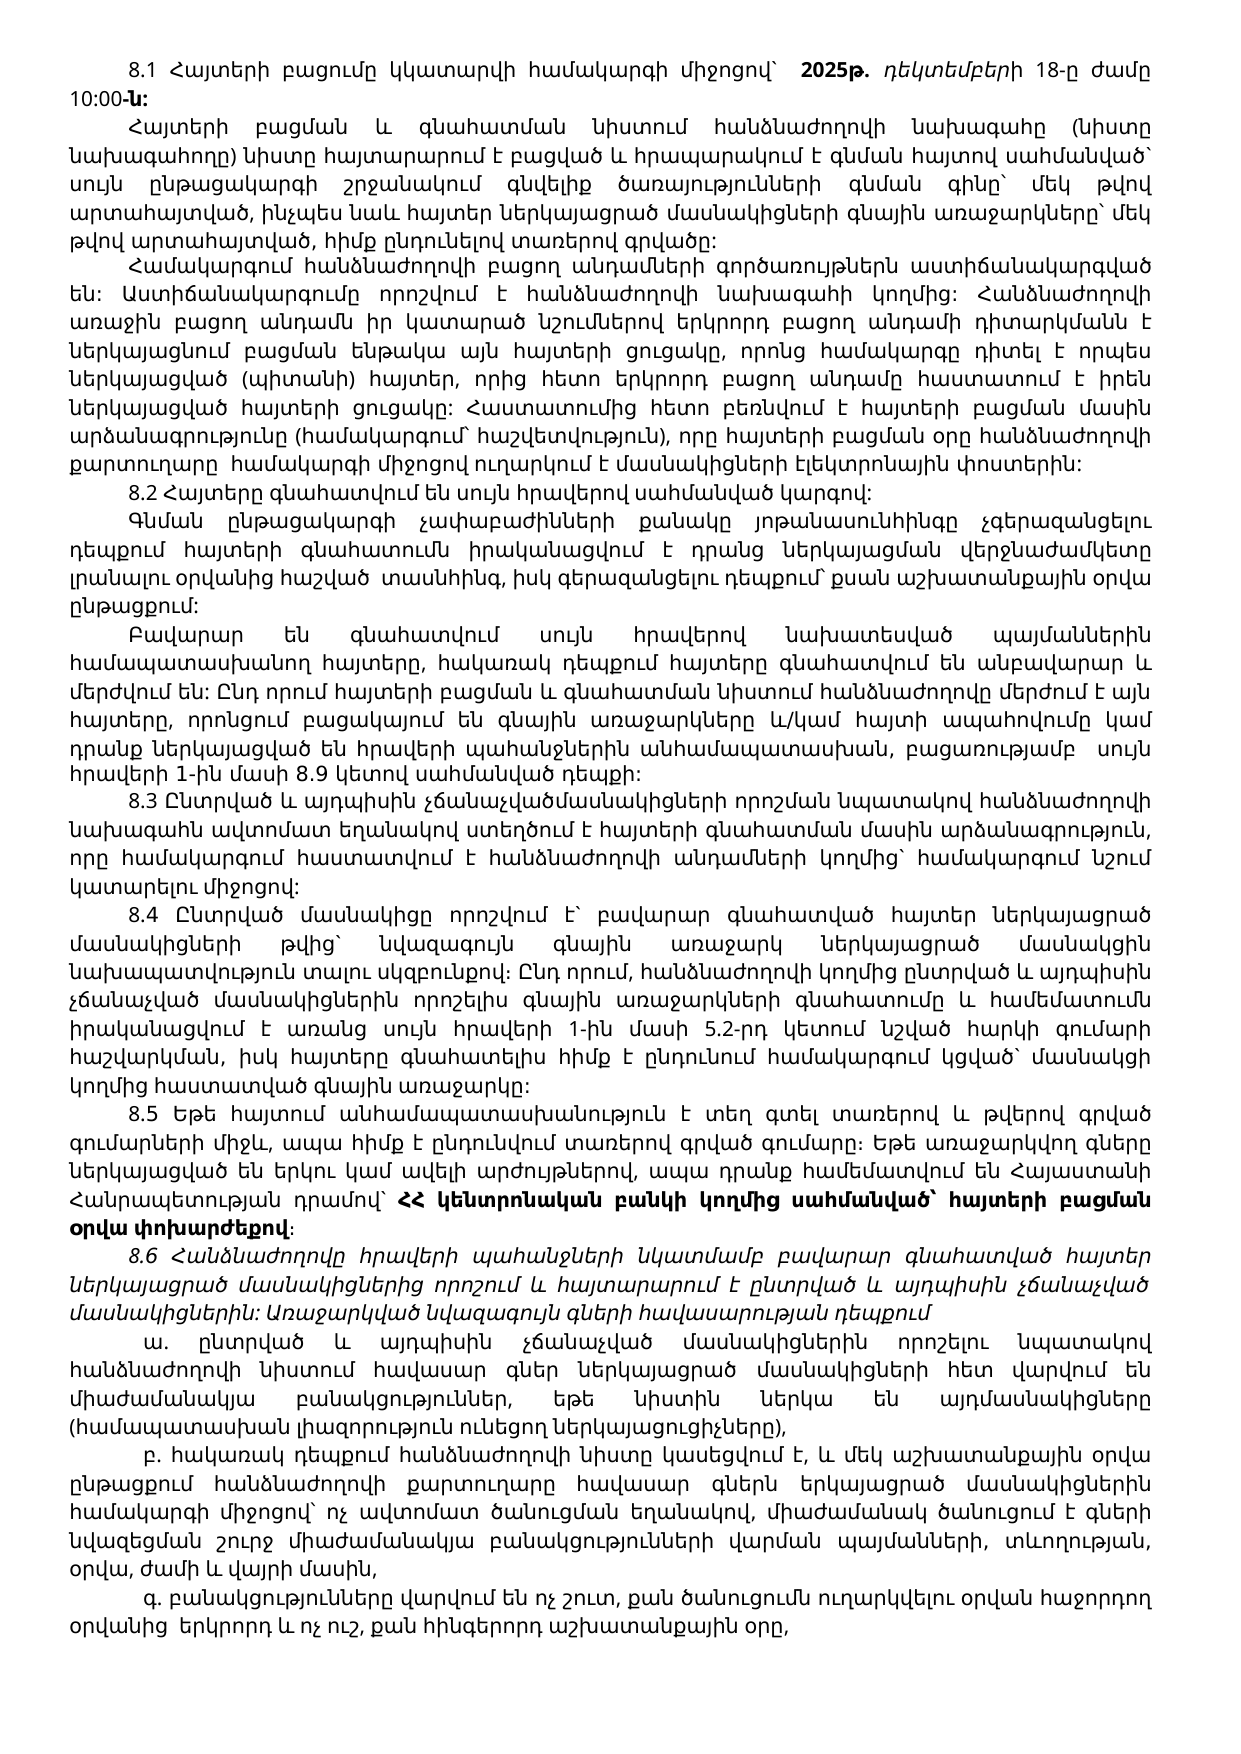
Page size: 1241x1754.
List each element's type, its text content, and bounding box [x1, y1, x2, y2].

text 8.3 Ընտրված և այդպիսին չճանաչվածմասնակիցների որոշման նպատակով հանձնաժողովի նախագահն ավտոմատ եղանակով ստեղծում է հայտերի գնահատման մասին արձանագրություն, որը համակարգում հաստատվում է հանձնաժողովի անդամների կողմից` համակարգում նշում կատարելու միջոցով: [69, 787, 1152, 900]
text 8.5 Եթե հայտում անհամապատասխանություն է տեղ գտել տառերով և թվերով գրված գումարների միջև, ապա հիմք է ընդունվում տառերով գրված գումարը։ Եթե առաջարկվող գները ներկայացված են երկու կամ ավելի արժույթներով, ապա դրանք համեմատվում են Հայաստանի Հանրապետության դրամով` ՀՀ կենտրոնական բանկի կողմից սահմանված՝ հայտերի բացման օրվա փոխարժեքով։ [69, 1099, 1152, 1242]
text 8.4 Ընտրված մասնակիցը որոշվում է` բավարար գնահատված հայտեր ներկայացրած մասնակիցների թվից` նվազագույն գնային առաջարկ ներկայացրած մասնակցին նախապատվություն տալու սկզբունքով։ Ընդ որում, հանձնաժողովի կողմից ընտրված և այդպիսին չճանաչված մասնակիցներին որոշելիս գնային առաջարկների գնահատումը և համեմատումն իրականացվում է առանց սույն հրավերի 1-ին մասի 5.2-րդ կետում նշված հարկի գումարի հաշվարկման, իսկ հայտերը գնահատելիս հիմք է ընդունում համակարգում կցված` մասնակցի կողմից հաստատված գնային առաջարկը: [69, 900, 1152, 1099]
text գ. բանակցությունները վարվում են ոչ շուտ, քան ծանուցումն ուղարկվելու օրվան հաջորդող օրվանից երկրորդ և ոչ ուշ, քան հինգերորդ աշխատանքային օրը, [69, 1583, 1152, 1640]
text Բավարար են գնահատվում սույն հրավերով նախատեսված պայմաններին համապատասխանող հայտերը, հակառակ դեպքում հայտերը գնահատվում են անբավարար և մերժվում են: Ընդ որում հայտերի բացման և գնահատման նիստում հանձնաժողովը մերժում է այն հայտերը, որոնցում բացակայում են գնային առաջարկները և/կամ հայտի ապահովումը կամ դրանք ներկայացված են հրավերի պահանջներին անհամապատասխան, բացառությամբ սույն հրավերի 1-ին մասի 8.9 կետով սահմանված դեպքի: [69, 620, 1152, 787]
text ա. ընտրված և այդպիսին չճանաչված մասնակիցներին որոշելու նպատակով հանձնաժողովի նիստում հավասար գներ ներկայացրած մասնակիցների հետ վարվում են միաժամանակյա բանակցություններ, եթե նիստին ներկա են այդմասնակիցները (համապատասխան լիազորություն ունեցող ներկայացուցիչները), [69, 1327, 1152, 1441]
text 8.2 Հայտերը գնահատվում են սույն հրավերով սահմանված կարգով: [69, 478, 1152, 506]
text 8.6 Հանձնաժողովը հրավերի պահանջների նկատմամբ բավարար գնահատված հայտեր ներկայացրած մասնակիցներից որոշում և հայտարարում է ընտրված և այդպիսին չճանաչված մասնակիցներին: Առաջարկված նվազագույն գների հավասարության դեպքում [69, 1242, 1152, 1327]
text Համակարգում հանձնաժողովի բացող անդամների գործառույթներն աստիճանակարգված են: Աստիճանակարգումը որոշվում է հանձնաժողովի նախագահի կողմից: Հանձնաժողովի առաջին բացող անդամն իր կատարած նշումներով երկրորդ բացող անդամի դիտարկմանն է ներկայացնում բացման ենթակա այն հայտերի ցուցակը, որոնց համակարգը դիտել է որպես ներկայացված (պիտանի) հայտեր, որից հետո երկրորդ բացող անդամը հաստատում է իրեն ներկայացված հայտերի ցուցակը: Հաստատումից հետո բեռնվում է հայտերի բացման մասին արձանագրությունը (համակարգում՝ հաշվետվություն), որը հայտերի բացման օրը հանձնաժողովի քարտուղարը համակարգի միջոցով ուղարկում է մասնակիցների էլեկտրոնային փոստերին: [69, 254, 1152, 478]
text 8.1 Հայտերի բացումը կկատարվի համակարգի միջոցով` 2025թ. դեկտեմբերի 18-ը ժամը 10:00-ն: [69, 56, 1152, 112]
text Գնման ընթացակարգի չափաբաժինների քանակը յոթանասունհինգը չգերազանցելու դեպքում հայտերի գնահատումն իրականացվում է դրանց ներկայացման վերջնաժամկետը լրանալու օրվանից հաշված տասնհինգ, իսկ գերազանցելու դեպքում՝ քսան աշխատանքային օրվա ընթացքում: [69, 506, 1152, 620]
text Հայտերի բացման և գնահատման նիստում հանձնաժողովի նախագահը (նիստը նախագահողը) նիստը հայտարարում է բացված և հրապարակում է գնման հայտով սահմանված` սույն ընթացակարգի շրջանակում գնվելիք ծառայությունների գնման գինը՝ մեկ թվով արտահայտված, ինչպես նաև հայտեր ներկայացրած մասնակիցների գնային առաջարկները՝ մեկ թվով արտահայտված, հիմք ընդունելով տառերով գրվածը: [69, 112, 1152, 254]
text բ. հակառակ դեպքում հանձնաժողովի նիստը կասեցվում է, և մեկ աշխատանքային օրվա ընթացքում հանձնաժողովի քարտուղարը հավասար գներն երկայացրած մասնակիցներին համակարգի միջոցով՝ ոչ ավտոմատ ծանուցման եղանակով, միաժամանակ ծանուցում է գների նվազեցման շուրջ միաժամանակյա բանակցությունների վարման պայմանների, տևողության, օրվա, ժամի և վայրի մասին, [69, 1441, 1152, 1583]
